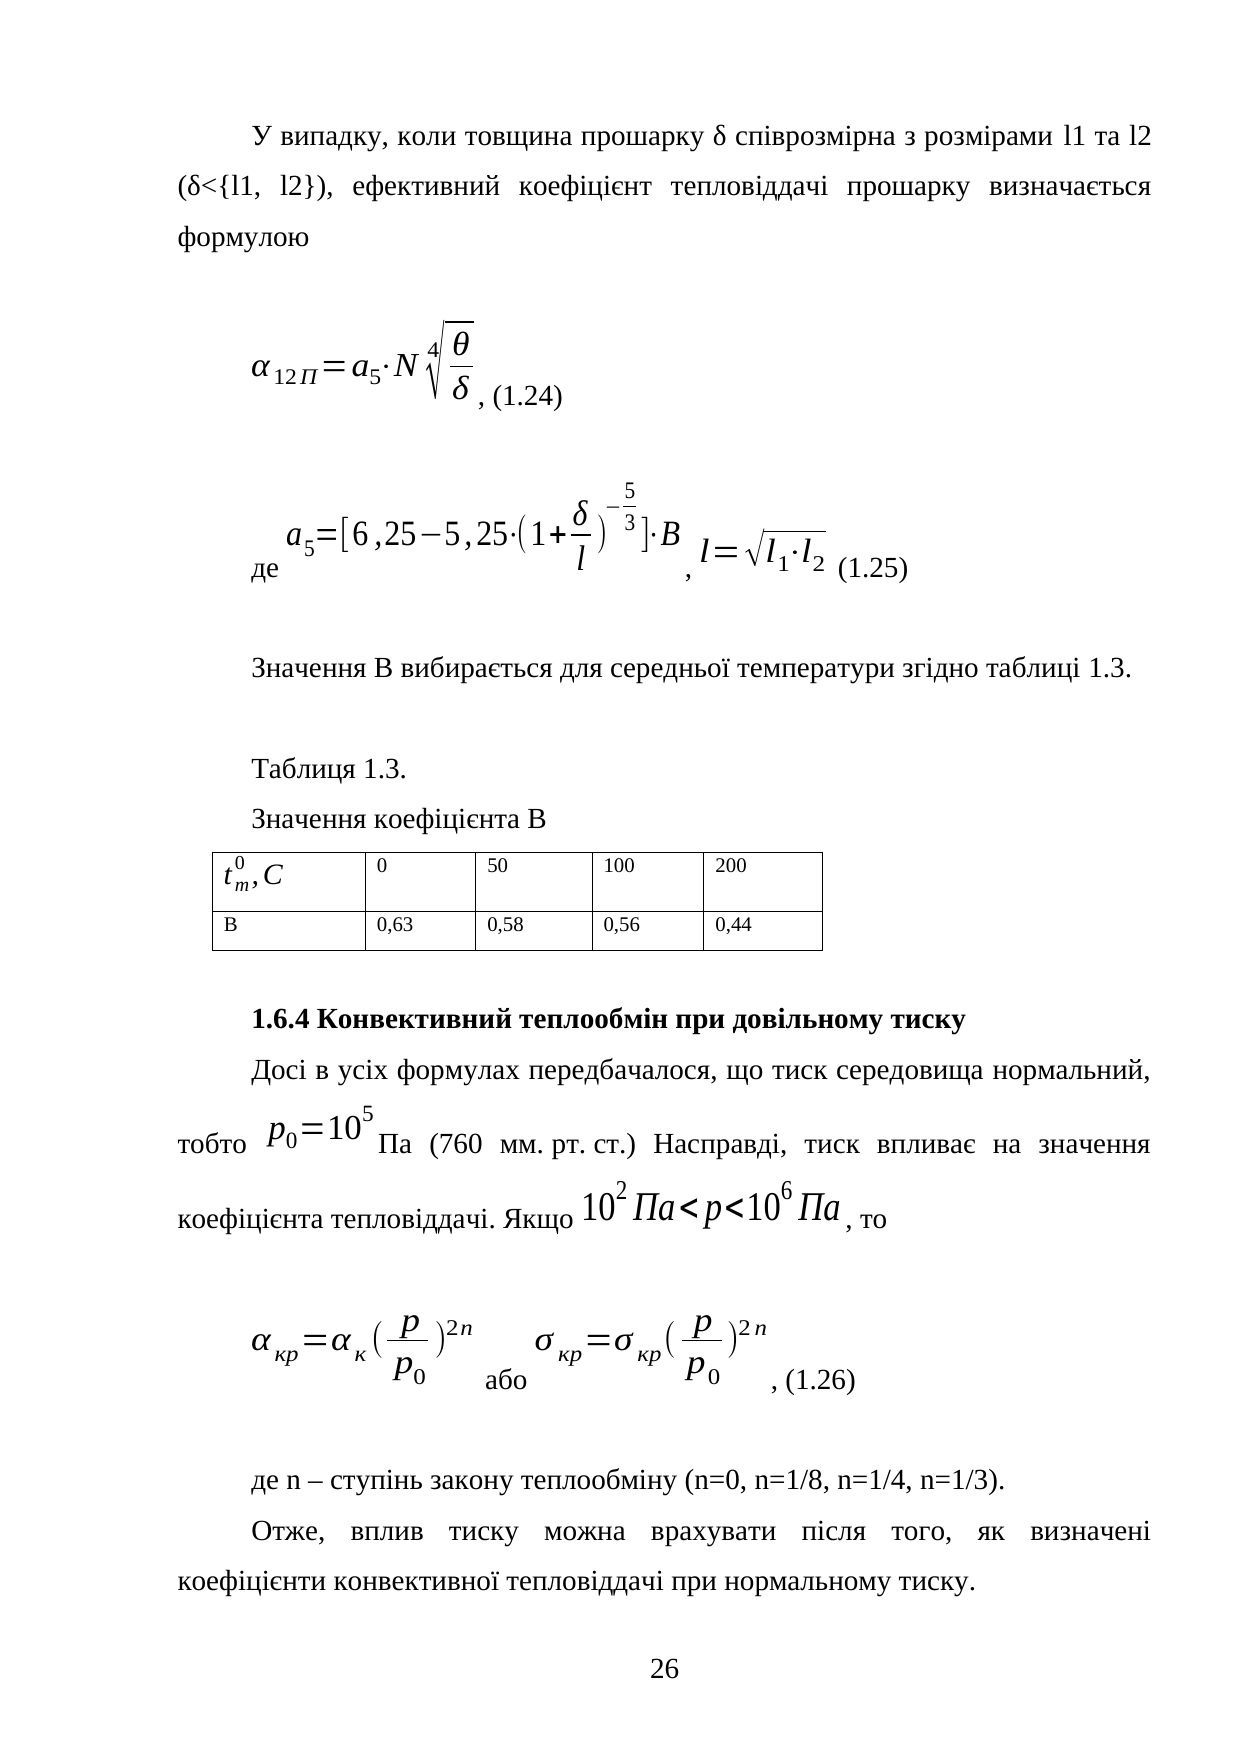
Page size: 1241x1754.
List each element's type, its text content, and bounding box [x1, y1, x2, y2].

text Значення коефіцієнта В [177, 801, 1152, 835]
table_header 50 [476, 853, 592, 911]
table_cell 0,63 [366, 912, 475, 950]
table_header 200 [704, 853, 822, 911]
text 1.6.4 Конвективний теплообмін при довільному тиску [177, 1001, 1152, 1035]
text де n – ступінь закону теплообміну (n=0, n=1/8, n=1/4, n=1/3). [177, 1462, 1152, 1496]
table_cell B [213, 912, 365, 950]
table_cell 0,58 [476, 912, 592, 950]
table_cell 0,56 [593, 912, 703, 950]
table_header 0 [366, 853, 475, 911]
text Отже, вплив тиску можна врахувати після того, як визначені коефіцієнти конвективної тепловіддачі при нормальному тиску. [177, 1513, 1152, 1597]
text , (1.24) [177, 319, 1152, 412]
text або , (1.26) [177, 1302, 1152, 1395]
table_header [213, 853, 365, 911]
text Таблиця 1.3. [177, 751, 1152, 784]
table_header 100 [593, 853, 703, 911]
text У випадку, коли товщина прошарку δ співрозмірна з розмірами l1 та l2 (δ<{l1, l2}), ефективний коефіцієнт тепловіддачі прошарку визначається формулою [177, 118, 1152, 252]
table_cell 0,44 [704, 912, 822, 950]
text Значення В вибирається для середньої температури згідно таблиці 1.3. [177, 650, 1152, 684]
text де , (1.25) [177, 479, 1152, 583]
text Досі в усіх формулах передбачалося, що тиск середовища нормальний, тобто Па (760 мм. рт. ст.) Насправді, тиск впливає на значення коефіцієнта тепловіддачі. Якщо , то [177, 1052, 1152, 1234]
